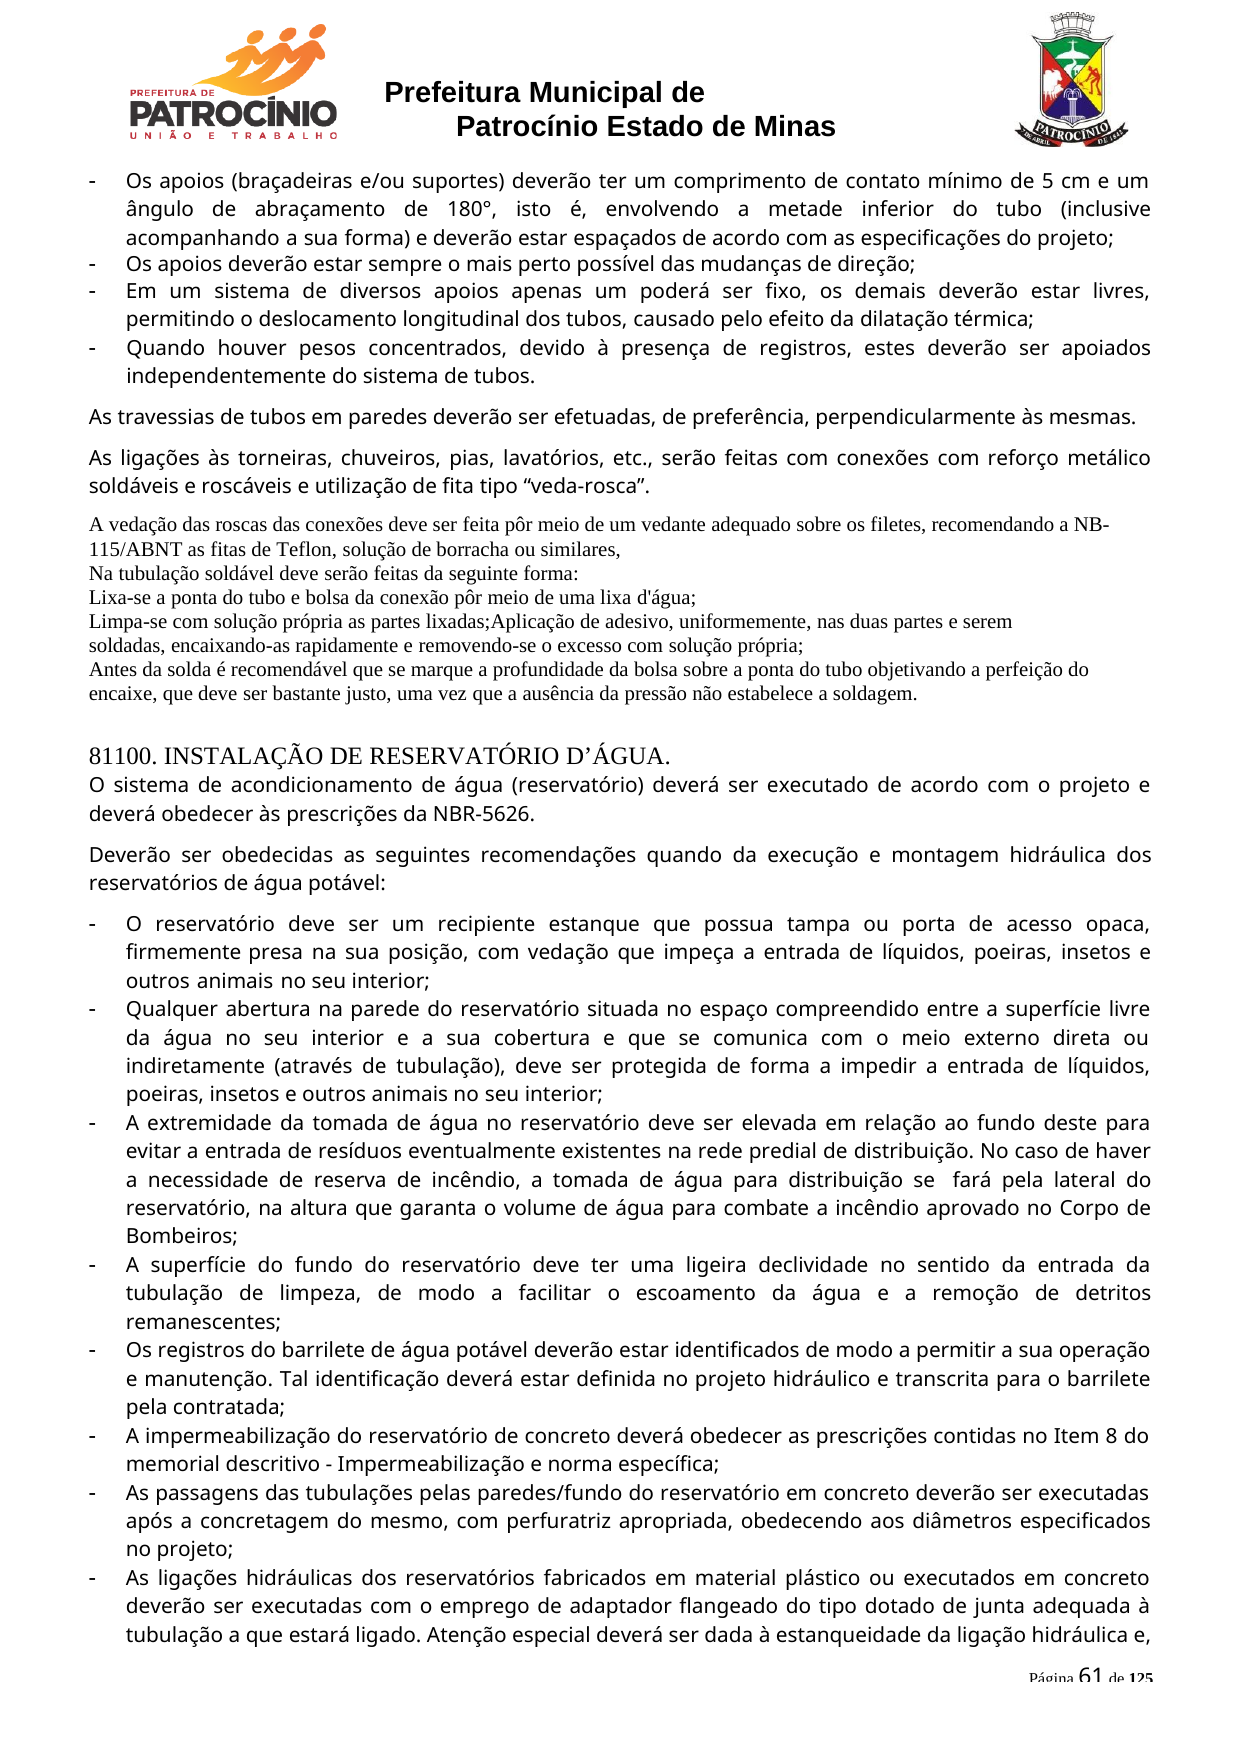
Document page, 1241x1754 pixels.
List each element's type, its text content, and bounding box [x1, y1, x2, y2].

text Na tubulação soldável deve serão feitas da seguinte forma: [88, 561, 1219, 585]
picture [1014, 12, 1129, 147]
text Lixa-se a ponta do tubo e bolsa da conexão pôr meio de uma lixa d'água; [88, 585, 1219, 609]
text As travessias de tubos em paredes deverão ser efetuadas, de preferência, perpendicularmente às mesmas. [88, 402, 1219, 431]
list Em um sistema de diversos apoios apenas um poderá ser fixo, os demais deverão estar livres, permitindo o deslocamento longitudinal dos tubos, causado pelo efeito da dilatação térmica; [88, 276, 1151, 333]
text Antes da solda é recomendável que se marque a profundidade da bolsa sobre a ponta do tubo objetivando a perfeição do encaixe, que deve ser bastante justo, uma vez que a ausência da pressão não estabelece a soldagem. [88, 657, 1091, 705]
list As passagens das tubulações pelas paredes/fundo do reservatório em concreto deverão ser executadas após a concretagem do mesmo, com perfuratriz apropriada, obedecendo aos diâmetros especificados no projeto; [88, 1478, 1151, 1563]
list A extremidade da tomada de água no reservatório deve ser elevada em relação ao fundo deste para evitar a entrada de resíduos eventualmente existentes na rede predial de distribuição. No caso de haver a necessidade de reserva de incêndio, a tomada de água para distribuição se fará pela lateral do reservatório, na altura que garanta o volume de água para combate a incêndio aprovado no Corpo de Bombeiros; [88, 1108, 1152, 1250]
list A impermeabilização do reservatório de concreto deverá obedecer as prescrições contidas no Item 8 do memorial descritivo - Impermeabilização e norma específica; [88, 1421, 1151, 1478]
subtitle 81100. INSTALAÇÃO DE RESERVATÓRIO D’ÁGUA. [88, 741, 1219, 770]
list A superfície do fundo do reservatório deve ter uma ligeira declividade no sentido da entrada da tubulação de limpeza, de modo a facilitar o escoamento da água e a remoção de detritos remanescentes; [88, 1250, 1152, 1335]
list Os apoios deverão estar sempre o mais perto possível das mudanças de direção; [88, 251, 1219, 276]
list Os apoios (braçadeiras e/ou suportes) deverão ter um comprimento de contato mínimo de 5 cm e um ângulo de abraçamento de 180°, isto é, envolvendo a metade inferior do tubo (inclusive acompanhando a sua forma) e deverão estar espaçados de acordo com as especificações do projeto; [88, 166, 1151, 251]
text Deverão ser obedecidas as seguintes recomendações quando da execução e montagem hidráulica dos reservatórios de água potável: [88, 840, 1152, 897]
list O reservatório deve ser um recipiente estanque que possua tampa ou porta de acesso opaca, firmemente presa na sua posição, com vedação que impeça a entrada de líquidos, poeiras, insetos e outros animais no seu interior; [88, 909, 1151, 994]
list Os registros do barrilete de água potável deverão estar identificados de modo a permitir a sua operação e manutenção. Tal identificação deverá estar definida no projeto hidráulico e transcrita para o barrilete pela contratada; [88, 1335, 1151, 1421]
text Limpa-se com solução própria as partes lixadas;Aplicação de adesivo, uniformemente, nas duas partes e serem soldadas, encaixando-as rapidamente e removendo-se o excesso com solução própria; [88, 609, 1093, 657]
picture [130, 24, 337, 139]
text As ligações às torneiras, chuveiros, pias, lavatórios, etc., serão feitas com conexões com reforço metálico soldáveis e roscáveis e utilização de fita tipo “veda-rosca”. [88, 443, 1151, 500]
list Qualquer abertura na parede do reservatório situada no espaço compreendido entre a superfície livre da água no seu interior e a sua cobertura e que se comunica com o meio externo direta ou indiretamente (através de tubulação), deve ser protegida de forma a impedir a entrada de líquidos, poeiras, insetos e outros animais no seu interior; [88, 994, 1152, 1108]
text A vedação das roscas das conexões deve ser feita pôr meio de um vedante adequado sobre os filetes, recomendando a NB- 115/ABNT as fitas de Teflon, solução de borracha ou similares, [88, 512, 1152, 561]
text O sistema de acondicionamento de água (reservatório) deverá ser executado de acordo com o projeto e deverá obedecer às prescrições da NBR-5626. [88, 770, 1152, 827]
list Quando houver pesos concentrados, devido à presença de registros, estes deverão ser apoiados independentemente do sistema de tubos. [88, 333, 1152, 390]
